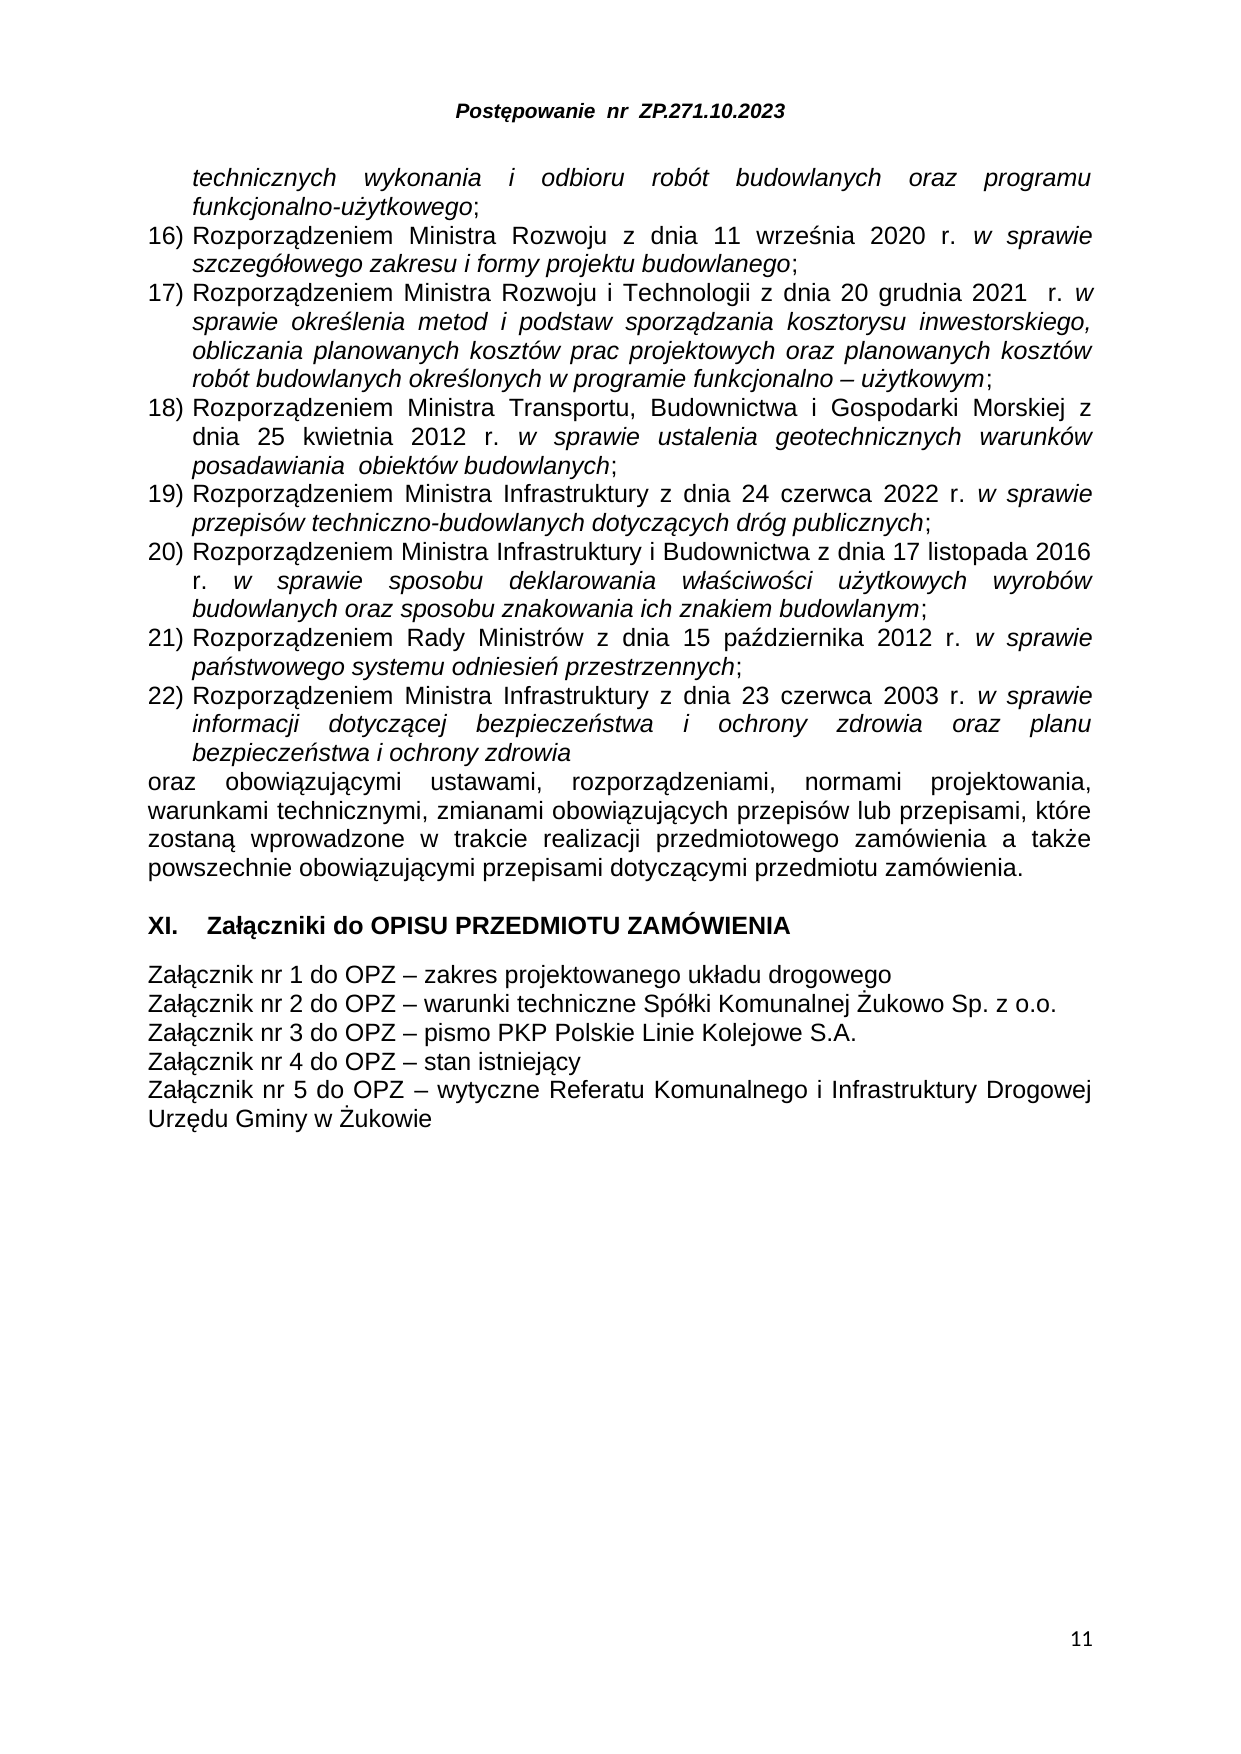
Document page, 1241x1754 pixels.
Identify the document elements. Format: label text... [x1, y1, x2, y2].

list Rozporządzeniem Ministra Infrastruktury z dnia 23 czerwca 2003 r. w sprawie informacji dotyczącej bezpieczeństwa i ochrony zdrowia oraz planu bezpieczeństwa i ochrony zdrowia [148, 681, 1093, 767]
text oraz obowiązującymi ustawami, rozporządzeniami, normami projektowania, warunkami technicznymi, zmianami obowiązujących przepisów lub przepisami, które zostaną wprowadzone w trakcie realizacji przedmiotowego zamówienia a także powszechnie obowiązującymi przepisami dotyczącymi przedmiotu zamówienia. [148, 767, 1093, 882]
list Rozporządzeniem Rady Ministrów z dnia 15 października 2012 r. w sprawie państwowego systemu odniesień przestrzennych; [148, 623, 1093, 681]
text XI. Załączniki do OPISU PRZEDMIOTU ZAMÓWIENIA [148, 911, 1093, 939]
list Rozporządzeniem Ministra Rozwoju i Technologii z dnia 20 grudnia 2021 r. w sprawie określenia metod i podstaw sporządzania kosztorysu inwestorskiego, obliczania planowanych kosztów prac projektowych oraz planowanych kosztów robót budowlanych określonych w programie funkcjonalno – użytkowym; [148, 278, 1093, 393]
text Załącznik nr 5 do OPZ – wytyczne Referatu Komunalnego i Infrastruktury Drogowej Urzędu Gminy w Żukowie [148, 1075, 1093, 1133]
list Rozporządzeniem Ministra Transportu, Budownictwa i Gospodarki Morskiej z dnia 25 kwietnia 2012 r. w sprawie ustalenia geotechnicznych warunków posadawiania obiektów budowlanych; [148, 393, 1093, 479]
text Załącznik nr 3 do OPZ – pismo PKP Polskie Linie Kolejowe S.A. [148, 1018, 1093, 1047]
list Rozporządzeniem Ministra Infrastruktury z dnia 24 czerwca 2022 r. w sprawie przepisów techniczno-budowlanych dotyczących dróg publicznych; [148, 479, 1093, 537]
text Załącznik nr 2 do OPZ – warunki techniczne Spółki Komunalnej Żukowo Sp. z o.o. [148, 989, 1093, 1018]
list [148, 163, 1093, 221]
text Załącznik nr 4 do OPZ – stan istniejący [148, 1047, 1093, 1075]
text Załącznik nr 1 do OPZ – zakres projektowanego układu drogowego [148, 960, 1093, 989]
list Rozporządzeniem Ministra Rozwoju z dnia 11 września 2020 r. w sprawie szczegółowego zakresu i formy projektu budowlanego; [148, 221, 1093, 278]
list Rozporządzeniem Ministra Infrastruktury i Budownictwa z dnia 17 listopada 2016 r. w sprawie sposobu deklarowania właściwości użytkowych wyrobów budowlanych oraz sposobu znakowania ich znakiem budowlanym; [148, 537, 1093, 623]
